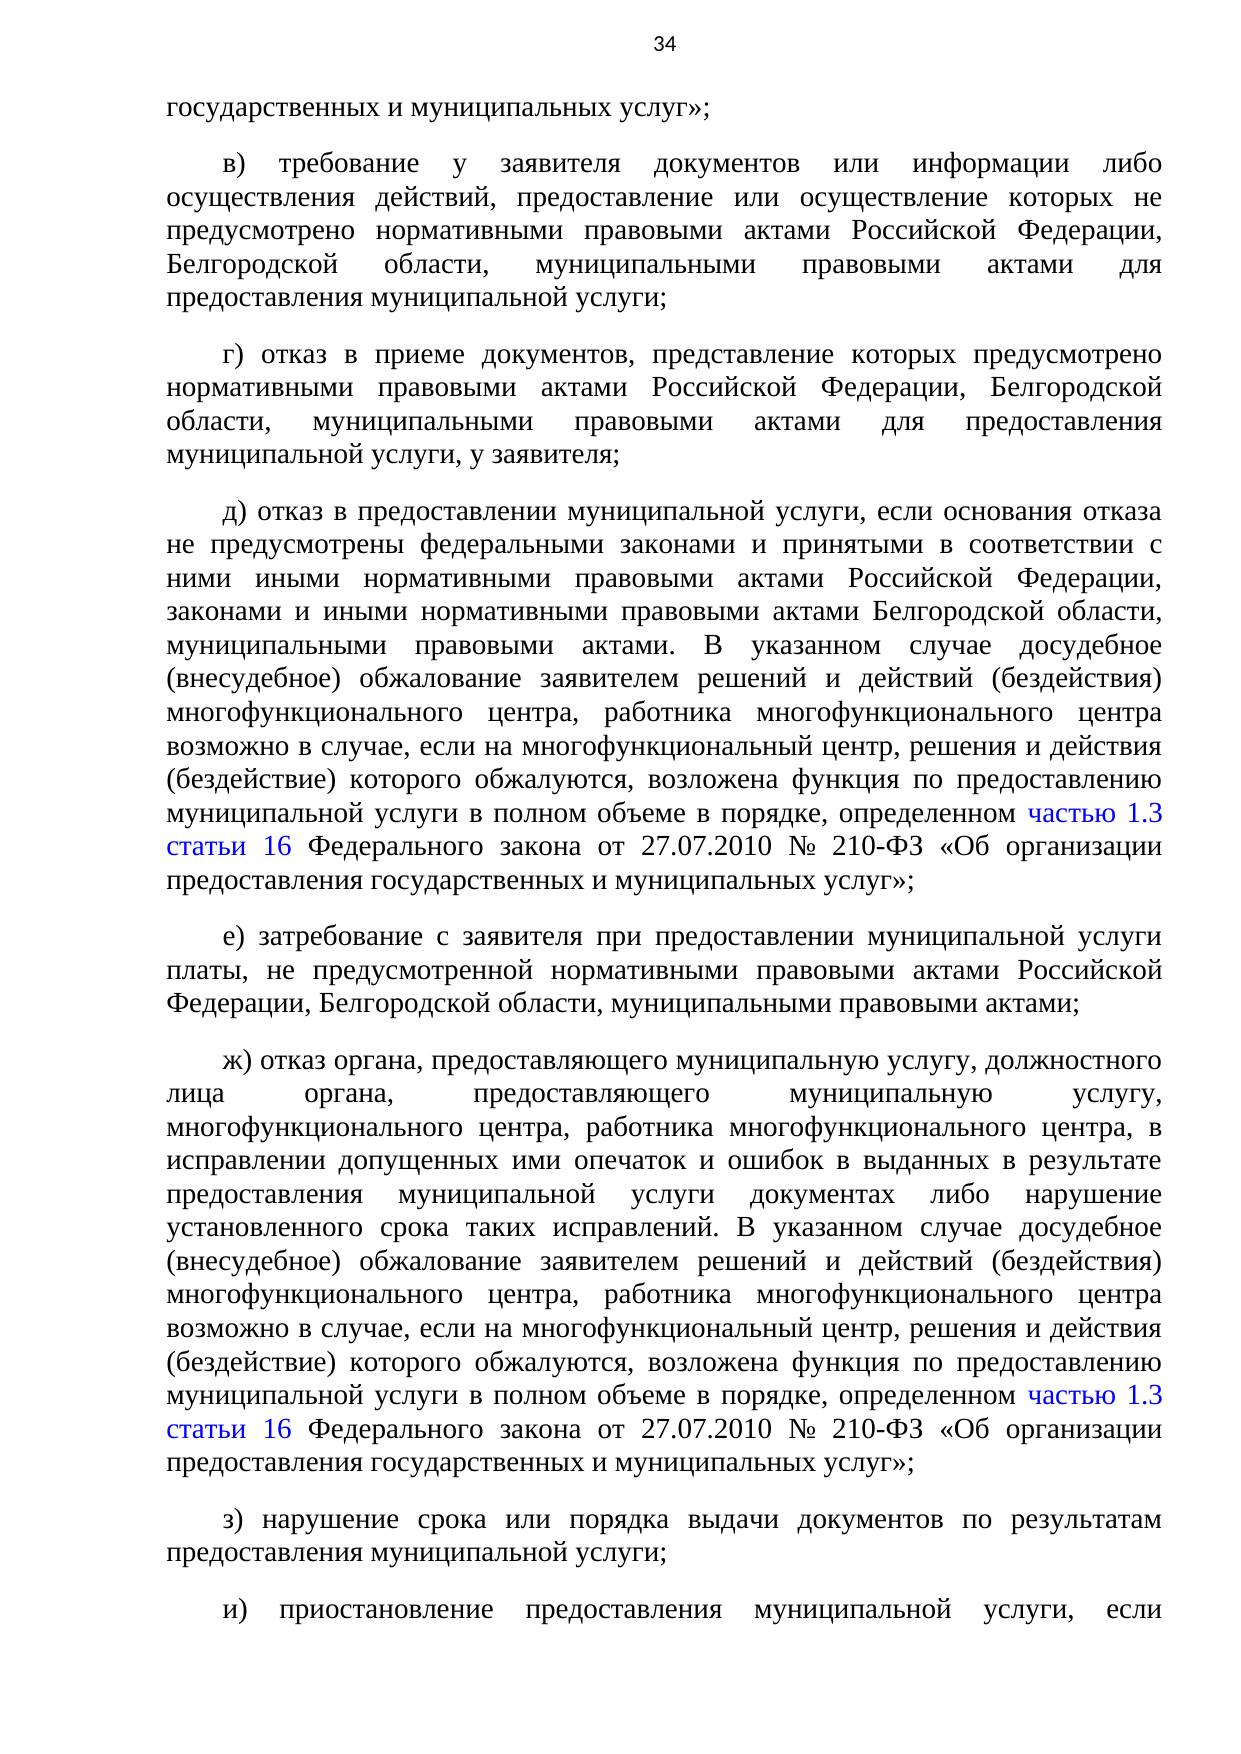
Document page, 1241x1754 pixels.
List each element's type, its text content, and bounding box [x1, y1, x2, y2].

text г) отказ в приеме документов, представление которых предусмотрено нормативными правовыми актами Российской Федерации, Белгородской области, муниципальными правовыми актами для предоставления муниципальной услуги, у заявителя; [166, 336, 1163, 470]
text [166, 1591, 1163, 1624]
text в) требование у заявителя документов или информации либо осуществления действий, предоставление или осуществление которых не предусмотрено нормативными правовыми актами Российской Федерации, Белгородской области, муниципальными правовыми актами для предоставления муниципальной услуги; [166, 145, 1163, 313]
text е) затребование с заявителя при предоставлении муниципальной услуги платы, не предусмотренной нормативными правовыми актами Российской Федерации, Белгородской области, муниципальными правовыми актами; [166, 918, 1163, 1019]
text з) нарушение срока или порядка выдачи документов по результатам предоставления муниципальной услуги; [166, 1501, 1163, 1568]
text ж) отказ органа, предоставляющего муниципальную услугу, должностного лица органа, предоставляющего муниципальную услугу, многофункционального центра, работника многофункционального центра, в исправлении допущенных ими опечаток и ошибок в выданных в результате предоставления муниципальной услуги документах либо нарушение установленного срока таких исправлений. В указанном случае досудебное (внесудебное) обжалование заявителем решений и действий (бездействия) многофункционального центра, работника многофункционального центра возможно в случае, если на многофункциональный центр, решения и действия (бездействие) которого обжалуются, возложена функция по предоставлению муниципальной услуги в полном объеме в порядке, определенном частью 1.3 статьи 16 Федерального закона от 27.07.2010 № 210-ФЗ «Об организации предоставления государственных и муниципальных услуг»; [166, 1042, 1163, 1478]
text д) отказ в предоставлении муниципальной услуги, если основания отказа не предусмотрены федеральными законами и принятыми в соответствии с ними иными нормативными правовыми актами Российской Федерации, законами и иными нормативными правовыми актами Белгородской области, муниципальными правовыми актами. В указанном случае досудебное (внесудебное) обжалование заявителем решений и действий (бездействия) многофункционального центра, работника многофункционального центра возможно в случае, если на многофункциональный центр, решения и действия (бездействие) которого обжалуются, возложена функция по предоставлению муниципальной услуги в полном объеме в порядке, определенном частью 1.3 статьи 16 Федерального закона от 27.07.2010 № 210-ФЗ «Об организации предоставления государственных и муниципальных услуг»; [166, 493, 1163, 895]
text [166, 89, 1163, 122]
